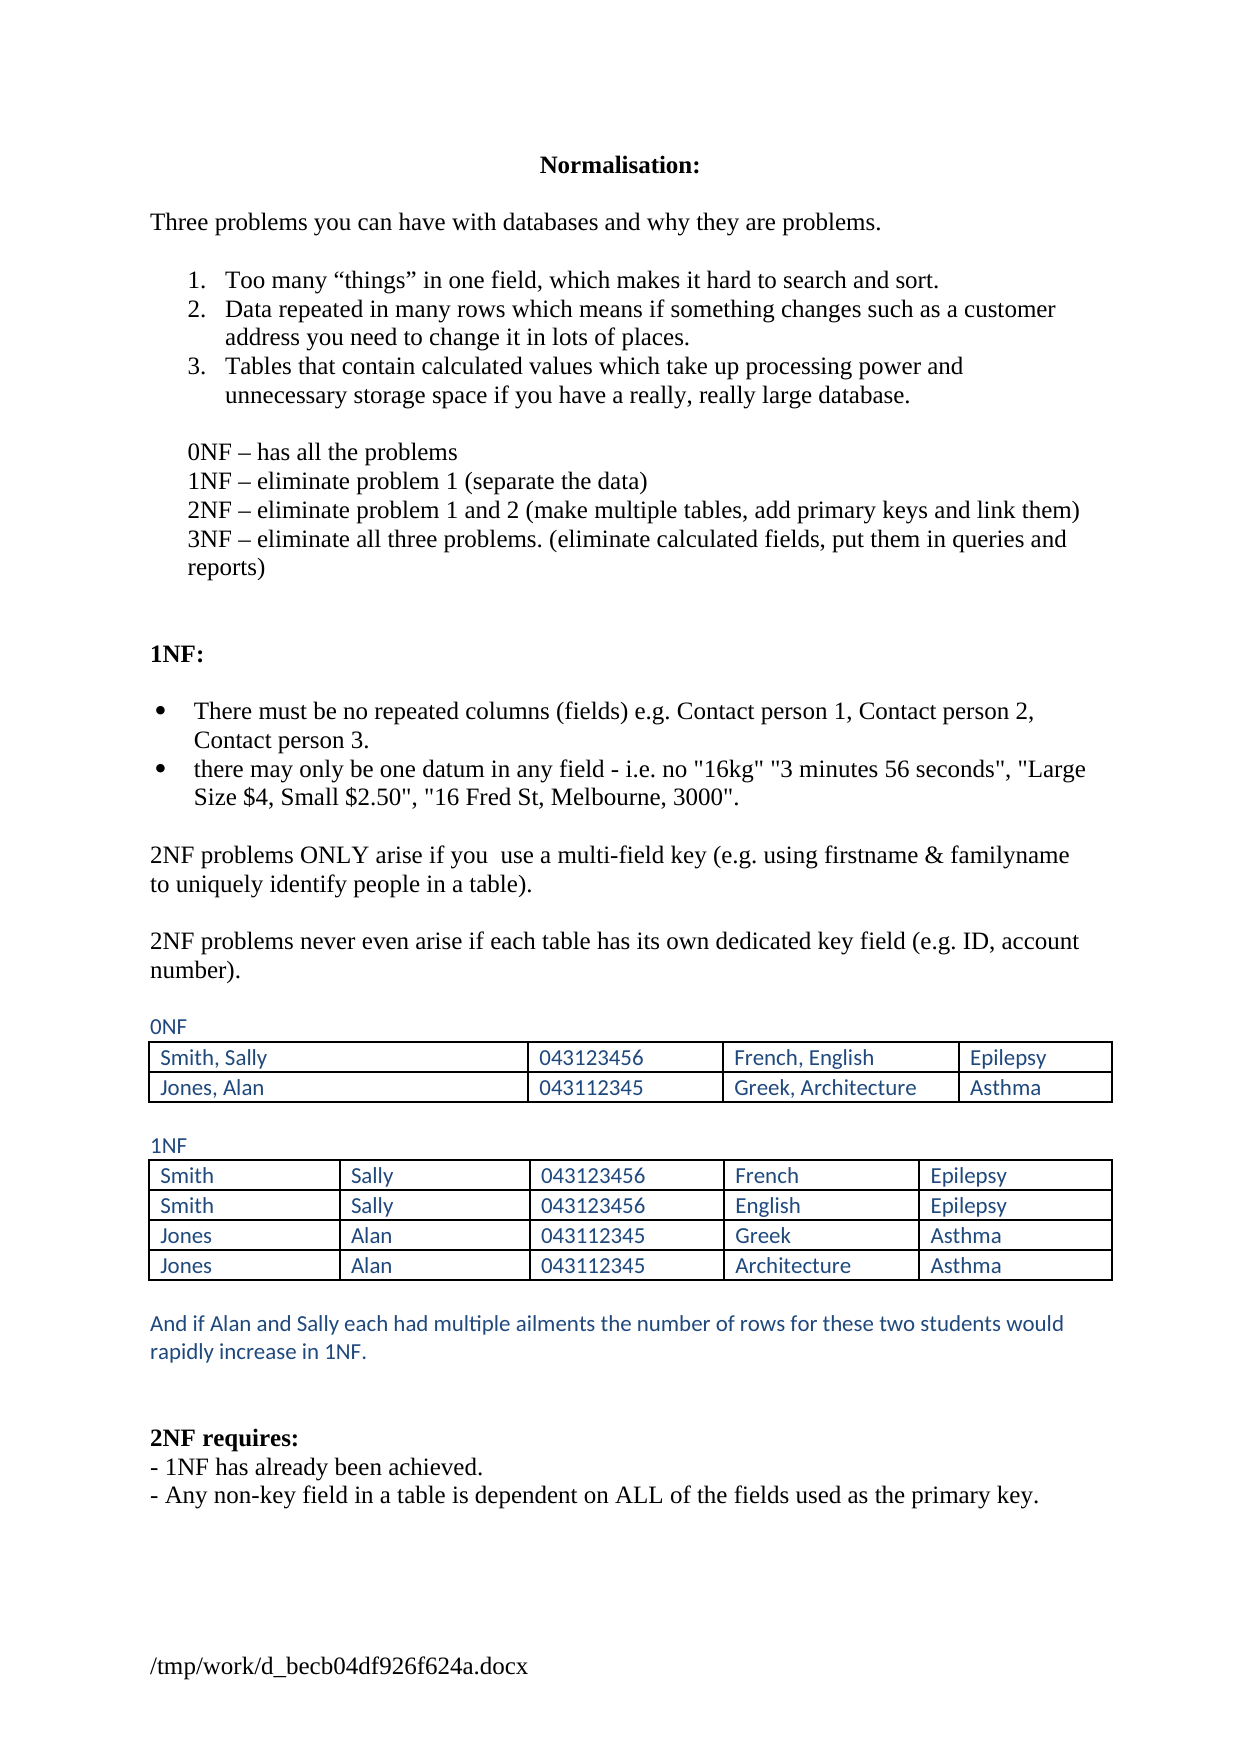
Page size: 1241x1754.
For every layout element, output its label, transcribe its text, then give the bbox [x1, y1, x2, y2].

table_header Epilepsy [920, 1161, 1111, 1189]
table_cell Smith [150, 1191, 339, 1219]
text 0NF [150, 1012, 1090, 1041]
text 2NF – eliminate problem 1 and 2 (make multiple tables, add primary keys and link them) [187, 495, 1090, 524]
table_header Smith, Sally [150, 1043, 527, 1071]
table_cell Jones [150, 1221, 339, 1249]
text Normalisation: [150, 150, 1090, 179]
table_cell 043112345 [529, 1073, 722, 1101]
list Tables that contain calculated values which take up processing power and unnecessary storage space if you have a really, really large database. [187, 351, 1090, 409]
table_cell Greek, Architecture [724, 1073, 958, 1101]
text - Any non-key field in a table is dependent on ALL of the fields used as the primary key. [150, 1480, 1090, 1509]
text 0NF – has all the problems [187, 437, 1090, 466]
table_cell English [725, 1191, 918, 1219]
table_cell Asthma [920, 1251, 1111, 1279]
table_header French, English [724, 1043, 958, 1071]
table_cell Alan [341, 1221, 529, 1249]
text 3NF – eliminate all three problems. (eliminate calculated fields, put them in queries and reports) [187, 524, 1090, 581]
table_cell Architecture [725, 1251, 918, 1279]
table_header 043123456 [531, 1161, 723, 1189]
list Data repeated in many rows which means if something changes such as a customer address you need to change it in lots of places. [187, 294, 1090, 351]
list There must be no repeated columns (fields) e.g. Contact person 1, Contact person 2, Contact person 3. [156, 696, 1090, 754]
text 2NF problems ONLY arise if you use a multi-field key (e.g. using firstname & familyname to uniquely identify people in a table). [150, 840, 1090, 897]
table_cell Alan [341, 1251, 529, 1279]
table_cell Asthma [920, 1221, 1111, 1249]
table_header Sally [341, 1161, 529, 1189]
list there may only be one datum in any field - i.e. no "16kg" "3 minutes 56 seconds", "Large Size $4, Small $2.50", "16 Fred St, Melbourne, 3000". [156, 754, 1090, 811]
table_cell 043123456 [531, 1191, 723, 1219]
table_cell 043112345 [531, 1221, 723, 1249]
table_header 043123456 [529, 1043, 722, 1071]
table_cell Sally [341, 1191, 529, 1219]
table_header Epilepsy [960, 1043, 1111, 1071]
table_cell Jones [150, 1251, 339, 1279]
table_header French [725, 1161, 918, 1189]
table_cell Greek [725, 1221, 918, 1249]
text 2NF requires: [150, 1423, 1090, 1452]
text 1NF: [150, 639, 1090, 667]
table_cell Jones, Alan [150, 1073, 527, 1101]
table_cell Epilepsy [920, 1191, 1111, 1219]
text And if Alan and Sally each had multiple ailments the number of rows for these two students would rapidly increase in 1NF. [150, 1309, 1090, 1365]
table_header Smith [150, 1161, 339, 1189]
text 1NF [150, 1131, 1090, 1159]
text Three problems you can have with databases and why they are problems. [150, 207, 1090, 236]
text 2NF problems never even arise if each table has its own dedicated key field (e.g. ID, account number). [150, 926, 1090, 984]
list Too many “things” in one field, which makes it hard to search and sort. [187, 265, 1090, 294]
table_cell 043112345 [531, 1251, 723, 1279]
text - 1NF has already been achieved. [150, 1452, 1090, 1480]
text 1NF – eliminate problem 1 (separate the data) [187, 466, 1090, 495]
table_cell Asthma [960, 1073, 1111, 1101]
